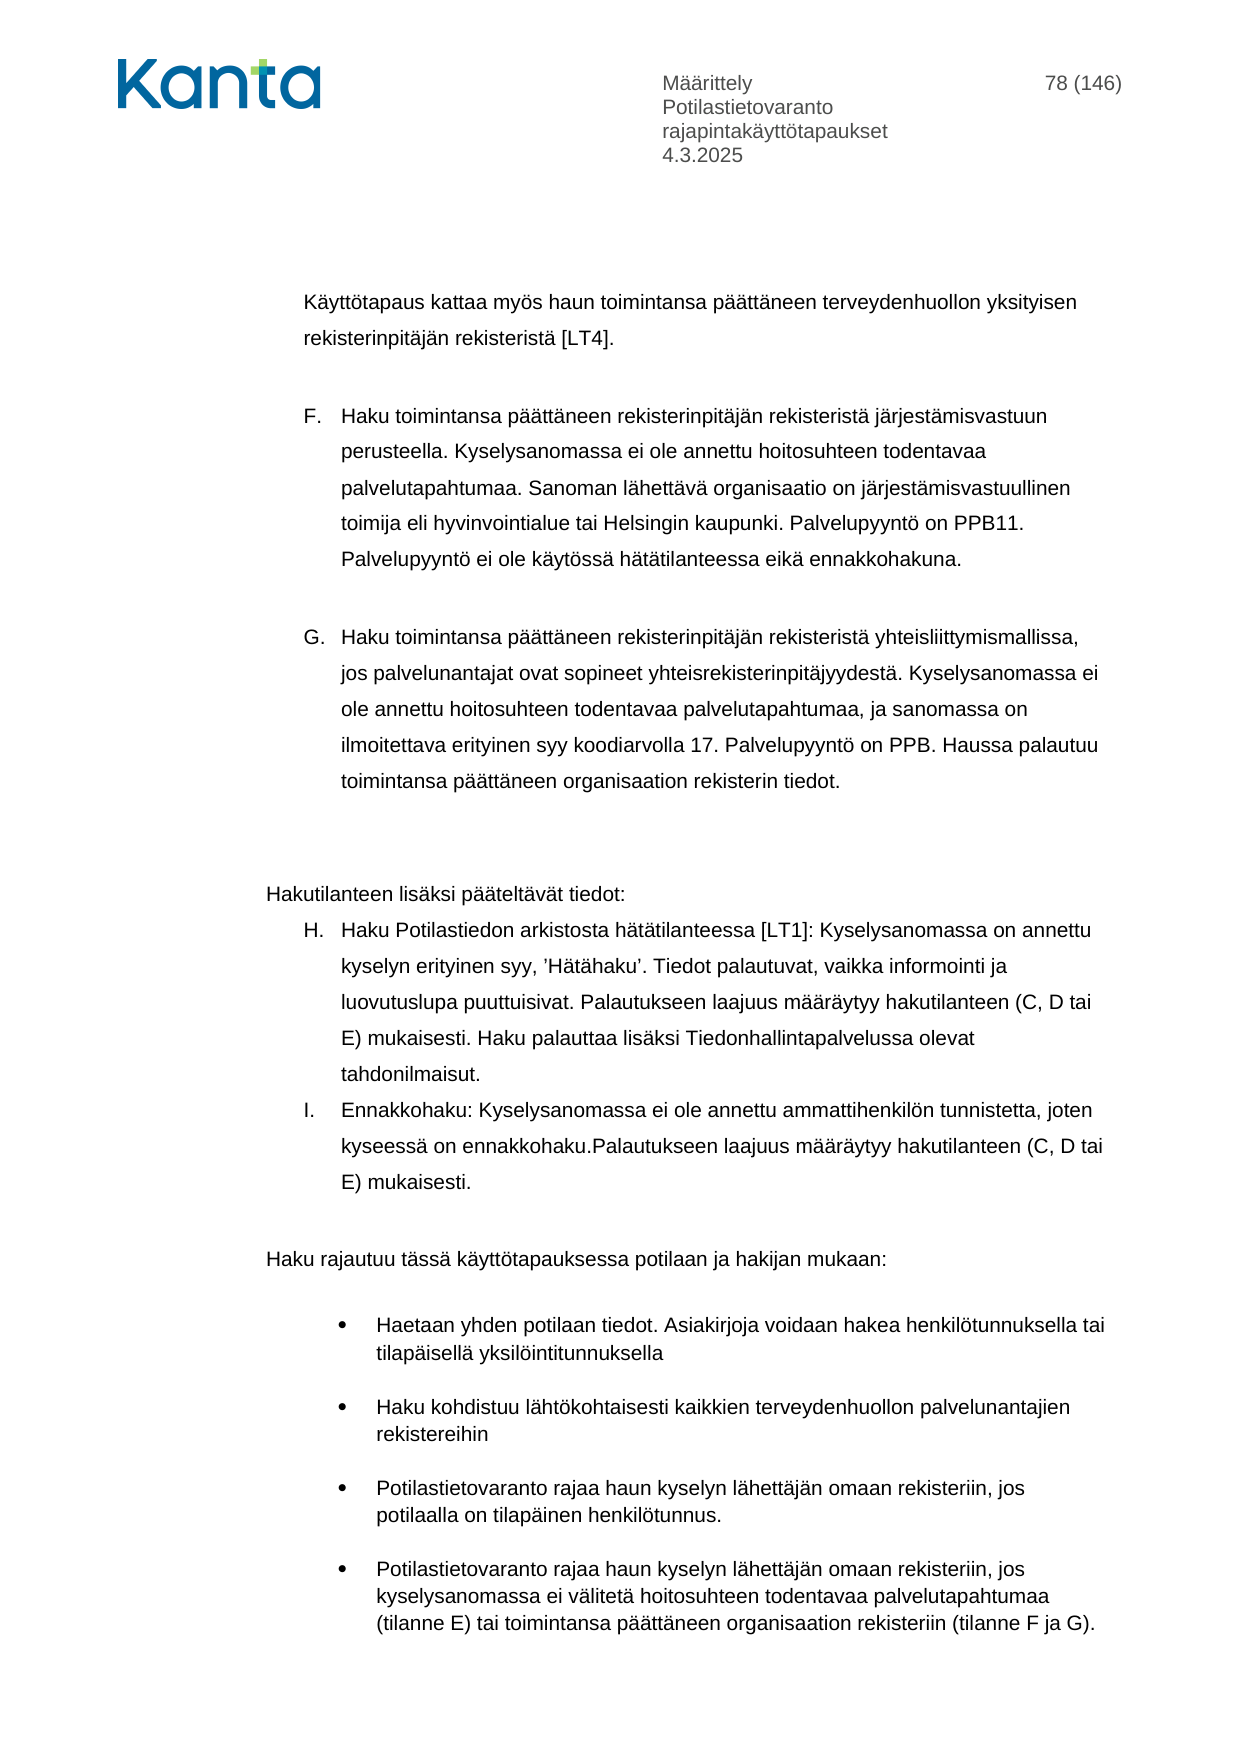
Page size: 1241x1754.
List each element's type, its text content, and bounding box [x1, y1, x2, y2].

list Haku toimintansa päättäneen rekisterinpitäjän rekisteristä järjestämisvastuun perusteella. Kyselysanomassa ei ole annettu hoitosuhteen todentavaa palvelutapahtumaa. Sanoman lähettävä organisaatio on järjestämisvastuullinen toimija eli hyvinvointialue tai Helsingin kaupunki. Palvelupyyntö on PPB11. Palvelupyyntö ei ole käytössä hätätilanteessa eikä ennakkohakuna. [303, 403, 1107, 571]
list Haku toimintansa päättäneen rekisterinpitäjän rekisteristä yhteisliittymismallissa, jos palvelunantajat ovat sopineet yhteisrekisterinpitäjyydestä. Kyselysanomassa ei ole annettu hoitosuhteen todentavaa palvelutapahtumaa, ja sanomassa on ilmoitettava erityinen syy koodiarvolla 17. Palvelupyyntö on PPB. Haussa palautuu toimintansa päättäneen organisaation rekisterin tiedot. [303, 625, 1107, 828]
list Potilastietovaranto rajaa haun kyselyn lähettäjän omaan rekisteriin, jos kyselysanomassa ei välitetä hoitosuhteen todentavaa palvelutapahtumaa (tilanne E) tai toimintansa päättäneen organisaation rekisteriin (tilanne F ja G). [339, 1554, 1107, 1635]
text Haku rajautuu tässä käyttötapauksessa potilaan ja hakijan mukaan: [266, 1247, 1107, 1271]
text Hakutilanteen lisäksi pääteltävät tiedot: [266, 882, 1107, 906]
list Ennakkohaku: Kyselysanomassa ei ole annettu ammattihenkilön tunnistetta, joten kyseessä on ennakkohaku.Palautukseen laajuus määräytyy hakutilanteen (C, D tai E) mukaisesti. [303, 1098, 1107, 1193]
list Haku kohdistuu lähtökohtaisesti kaikkien terveydenhuollon palvelunantajien rekistereihin [339, 1391, 1107, 1446]
list Haku Potilastiedon arkistosta hätätilanteessa [LT1]: Kyselysanomassa on annettu kyselyn erityinen syy, ’Hätähaku’. Tiedot palautuvat, vaikka informointi ja luovutuslupa puuttuisivat. Palautukseen laajuus määräytyy hakutilanteen (C, D tai E) mukaisesti. Haku palauttaa lisäksi Tiedonhallintapalvelussa olevat tahdonilmaisut. [303, 918, 1107, 1086]
list Haetaan yhden potilaan tiedot. Asiakirjoja voidaan hakea henkilötunnuksella tai tilapäisellä yksilöintitunnuksella [339, 1310, 1107, 1364]
text Käyttötapaus kattaa myös haun toimintansa päättäneen terveydenhuollon yksityisen rekisterinpitäjän rekisteristä [LT4]. [303, 254, 1107, 350]
picture [118, 59, 321, 109]
list Potilastietovaranto rajaa haun kyselyn lähettäjän omaan rekisteriin, jos potilaalla on tilapäinen henkilötunnus. [339, 1473, 1107, 1527]
